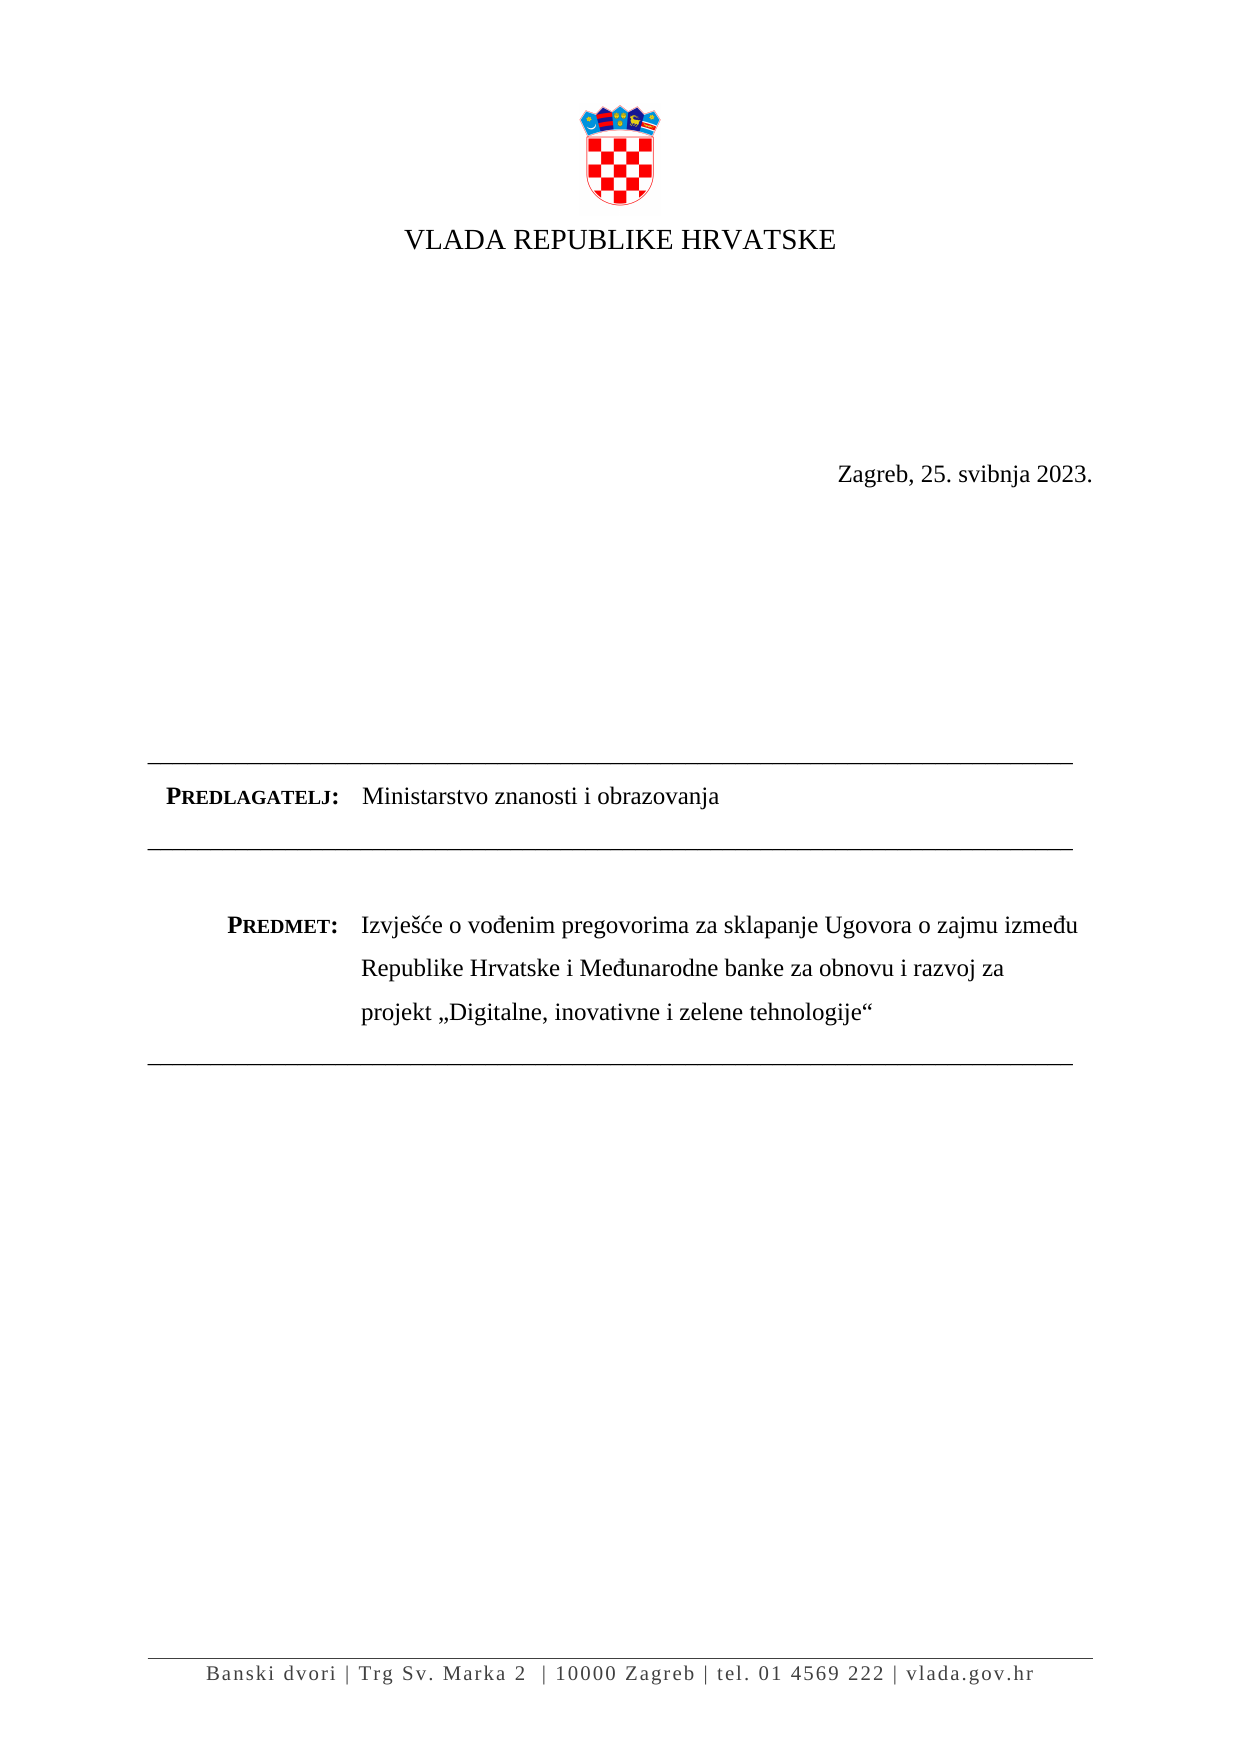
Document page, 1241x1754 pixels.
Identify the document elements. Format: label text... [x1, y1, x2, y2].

text __________________________________________________________________________ [148, 738, 1093, 767]
table_header Predmet: [148, 910, 349, 1039]
table_header Izvješće o vođenim pregovorima za sklapanje Ugovora o zajmu između Republike Hrvatske i Međunarodne banke za obnovu i razvoj za projekt „Digitalne, inovativne i zelene tehnologije“ [350, 910, 1093, 1039]
text __________________________________________________________________________ [148, 824, 1093, 853]
table_header Ministarstvo znanosti i obrazovanja [351, 781, 1093, 824]
text __________________________________________________________________________ [148, 1039, 1093, 1068]
text VLADA REPUBLIKE HRVATSKE [148, 222, 1093, 255]
table_header Predlagatelj: [148, 781, 351, 824]
text Zagreb, 25. svibnja 2023. [148, 459, 1093, 488]
picture [578, 103, 662, 216]
